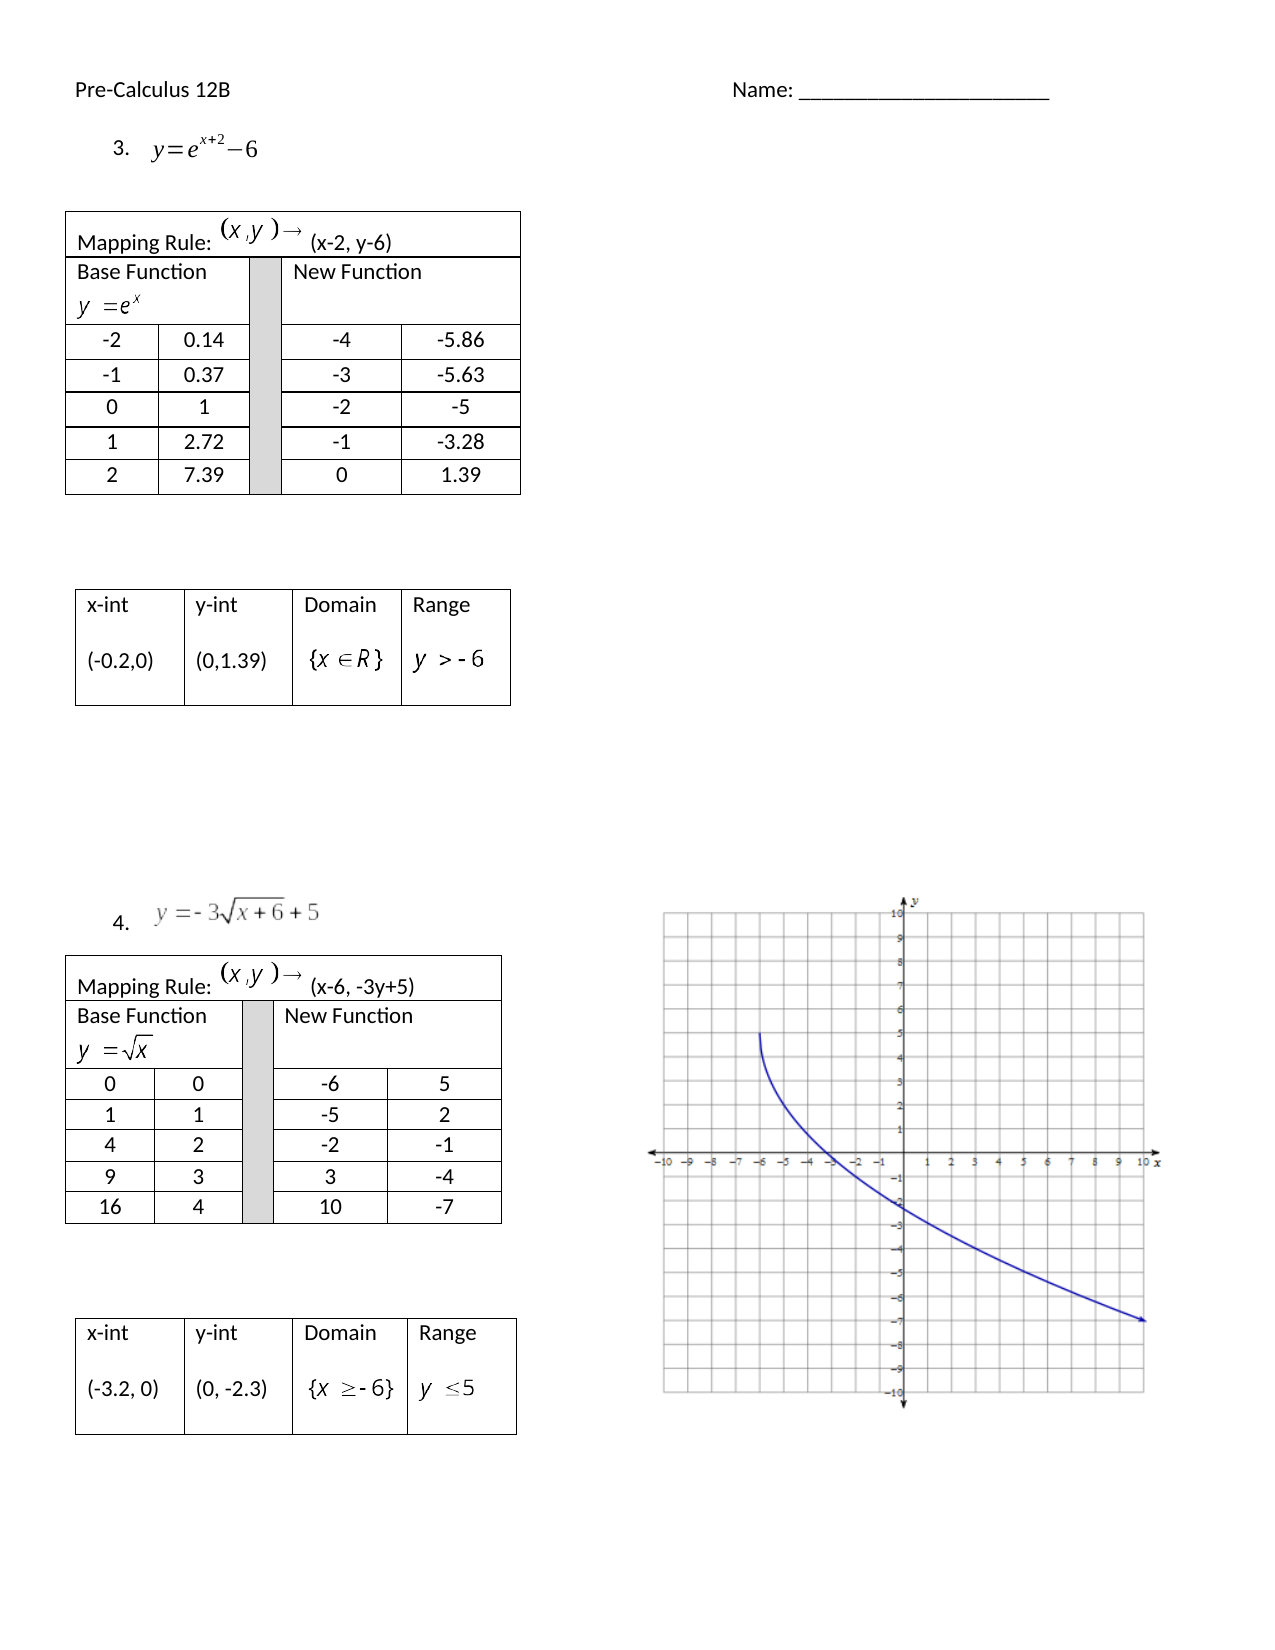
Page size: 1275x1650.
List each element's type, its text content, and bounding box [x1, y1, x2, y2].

table_cell 2 [388, 1100, 501, 1129]
table_cell -3 [282, 360, 401, 391]
table_cell -1 [66, 360, 158, 391]
table_header Domain [293, 590, 401, 705]
table_cell [250, 258, 281, 494]
table_cell 5 [388, 1069, 501, 1099]
table_cell [243, 1001, 273, 1223]
table_cell 0 [282, 460, 401, 494]
table_header Domain [293, 1319, 407, 1434]
table_cell 16 [66, 1192, 154, 1223]
table_cell -6 [274, 1069, 387, 1099]
table_cell 1 [66, 1100, 154, 1129]
table_cell 1.39 [402, 460, 520, 494]
table_cell 7.39 [159, 460, 249, 494]
table_cell 1 [155, 1100, 242, 1129]
table_cell 9 [66, 1162, 154, 1191]
table_cell -3.28 [402, 428, 520, 459]
table_cell -5 [402, 393, 520, 426]
table_cell 0.37 [159, 360, 249, 391]
table_cell 0.14 [159, 325, 249, 359]
table_cell 3 [274, 1162, 387, 1191]
table_cell -4 [388, 1162, 501, 1191]
table_cell -1 [282, 428, 401, 459]
table_header Range [402, 590, 510, 705]
table_header Mapping Rule: (x-6, -3y+5) [66, 956, 501, 1000]
table_cell 1 [159, 393, 249, 426]
table_header x-int (-3.2, 0) [76, 1319, 184, 1434]
table_header Range [408, 1319, 516, 1434]
table_header x-int (-0.2,0) [76, 590, 184, 705]
table_cell Base Function [66, 1001, 242, 1068]
table_cell 2 [66, 460, 158, 494]
table_cell 4 [66, 1130, 154, 1161]
table_cell Base Function [66, 258, 249, 324]
table_cell -5.86 [402, 325, 520, 359]
table_cell New Function [274, 1001, 501, 1068]
table_cell -2 [274, 1130, 387, 1161]
table_cell -5.63 [402, 360, 520, 391]
table_cell 0 [155, 1069, 242, 1099]
picture [647, 896, 1163, 1415]
table_cell New Function [282, 258, 520, 324]
table_cell 10 [274, 1192, 387, 1223]
table_header Mapping Rule: (x-2, y-6) [66, 212, 520, 256]
table_cell 1 [66, 428, 158, 459]
table_cell -2 [282, 393, 401, 426]
table_cell 2 [155, 1130, 242, 1161]
table_header y-int (0, -2.3) [185, 1319, 292, 1434]
table_cell -2 [66, 325, 158, 359]
table_cell -5 [274, 1100, 387, 1129]
table_cell 2.72 [159, 428, 249, 459]
table_cell 0 [66, 393, 158, 426]
table_cell -4 [282, 325, 401, 359]
table_cell 3 [155, 1162, 242, 1191]
table_header y-int (0,1.39) [185, 590, 292, 705]
table_cell 0 [66, 1069, 154, 1099]
table_cell 4 [155, 1192, 242, 1223]
table_cell -1 [388, 1130, 501, 1161]
table_cell -7 [388, 1192, 501, 1223]
